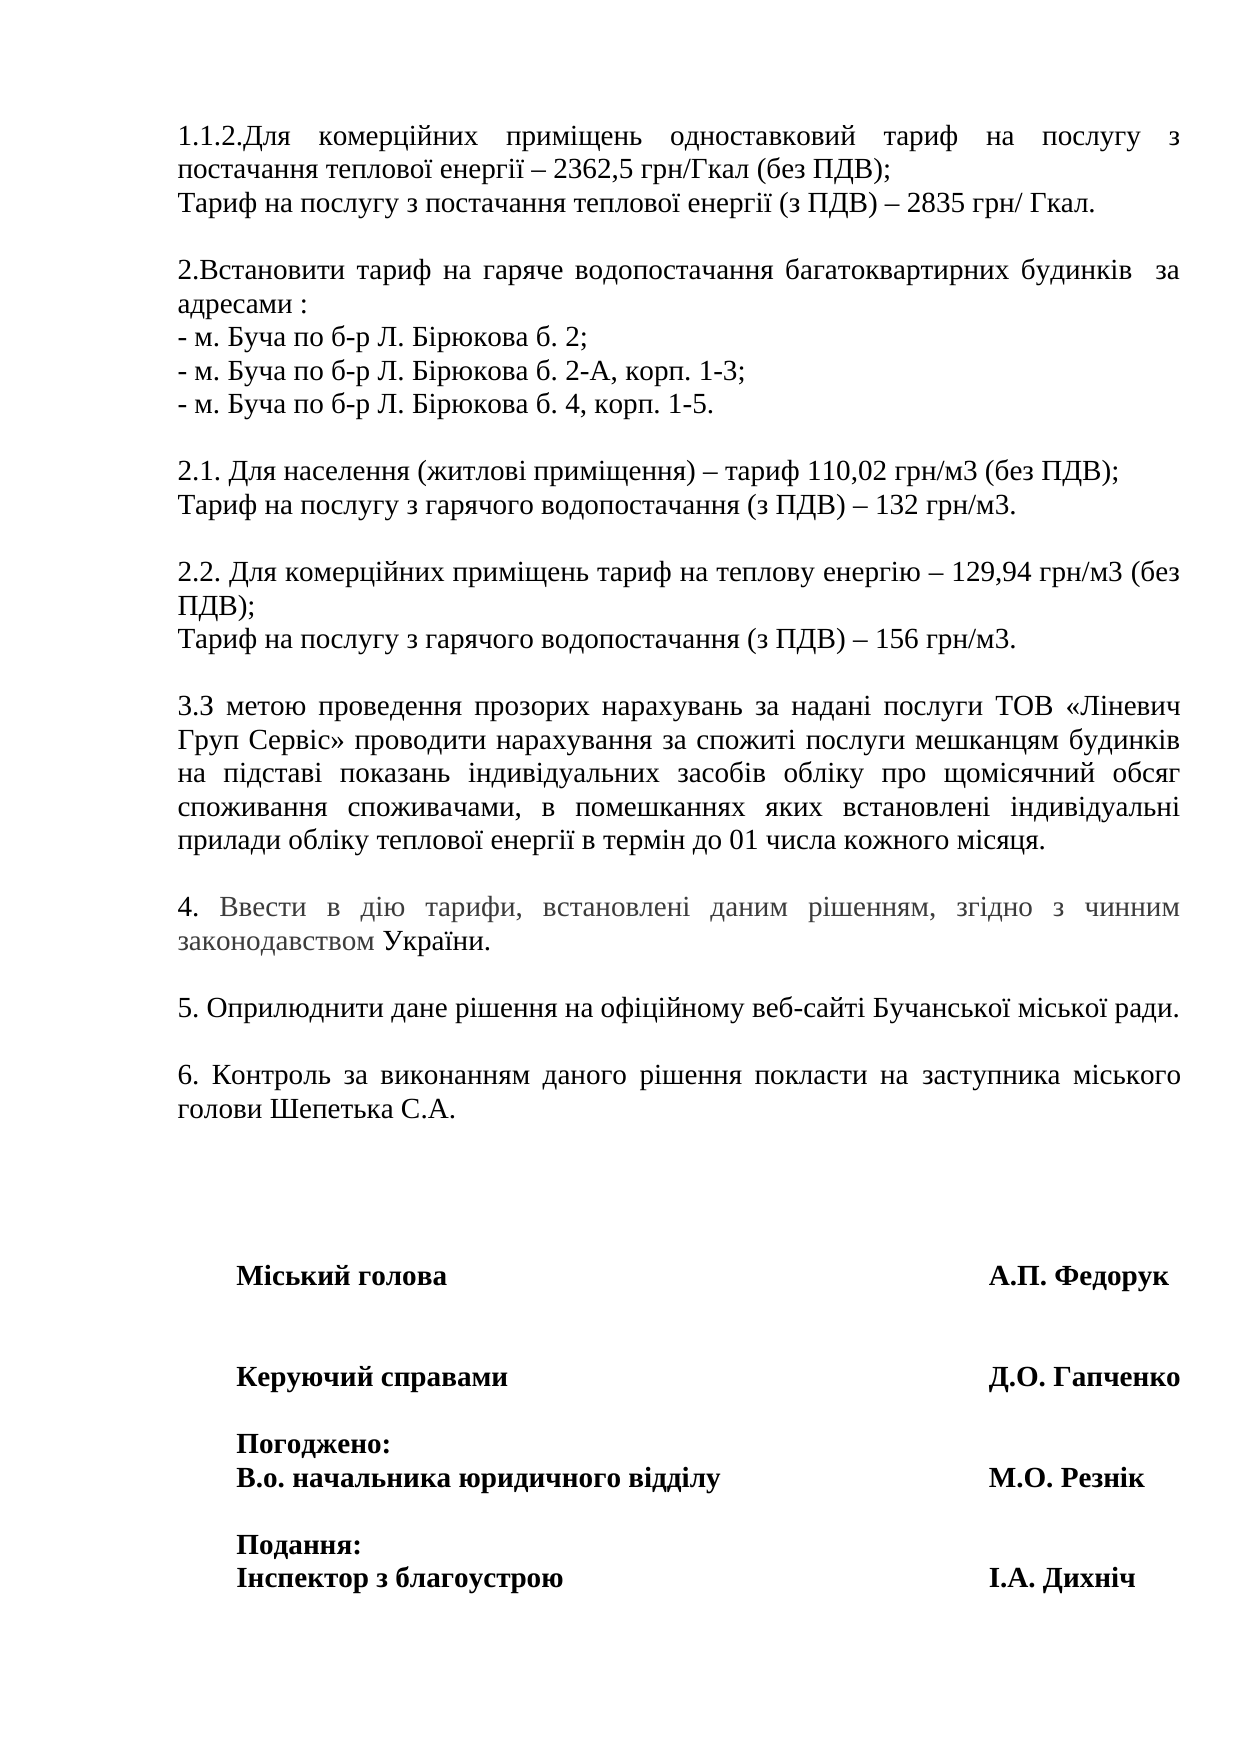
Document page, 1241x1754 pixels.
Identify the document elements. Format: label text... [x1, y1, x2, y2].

title В.о. начальника юридичного відділу М.О. Резнік [177, 1460, 1181, 1493]
title Керуючий справами Д.О. Гапченко [177, 1359, 1181, 1393]
title 5. Оприлюднити дане рішення на офіційному веб-сайті Бучанської міської ради. [177, 990, 1181, 1024]
title - м. Буча по б-р Л. Бірюкова б. 2; [177, 319, 1181, 353]
title Тариф на послугу з гарячого водопостачання (з ПДВ) – 132 грн/м3. [177, 487, 1181, 521]
title 6. Контроль за виконанням даного рішення покласти на заступника міського голови Шепетька С.А. [177, 1057, 1181, 1124]
text 4. Ввести в дію тарифи, встановлені даним рішенням, згідно з чинним законодавством України. [177, 889, 1181, 957]
title 1.1.2.Для комерційних приміщень одноставковий тариф на послугу з постачання теплової енергії – 2362,5 грн/Гкал (без ПДВ); [177, 118, 1181, 185]
title Міський голова А.П. Федорук [177, 1258, 1181, 1292]
title - м. Буча по б-р Л. Бірюкова б. 4, корп. 1-5. [177, 386, 1181, 420]
title - м. Буча по б-р Л. Бірюкова б. 2-А, корп. 1-3; [177, 353, 1181, 386]
title 2.1. Для населення (житлові приміщення) – тариф 110,02 грн/м3 (без ПДВ); [177, 453, 1181, 487]
title 2.Встановити тариф на гаряче водопостачання багатоквартирних будинків за адресами : [177, 252, 1181, 319]
title Погоджено: [177, 1426, 1181, 1460]
text 3.З метою проведення прозорих нарахувань за надані послуги ТОВ «Ліневич Груп Сервіс» проводити нарахування за спожиті послуги мешканцям будинків на підставі показань індивідуальних засобів обліку про щомісячний обсяг споживання споживачами, в помешканнях яких встановлені індивідуальні прилади обліку теплової енергії в термін до 01 числа кожного місяця. [177, 688, 1181, 856]
title Тариф на послугу з гарячого водопостачання (з ПДВ) – 156 грн/м3. [177, 621, 1181, 655]
title Інспектор з благоустрою І.А. Дихніч [177, 1560, 1181, 1594]
title 2.2. Для комерційних приміщень тариф на теплову енергію – 129,94 грн/м3 (без ПДВ); [177, 554, 1181, 621]
title Подання: [177, 1527, 1181, 1560]
title Тариф на послугу з постачання теплової енергії (з ПДВ) – 2835 грн/ Гкал. [177, 185, 1181, 219]
